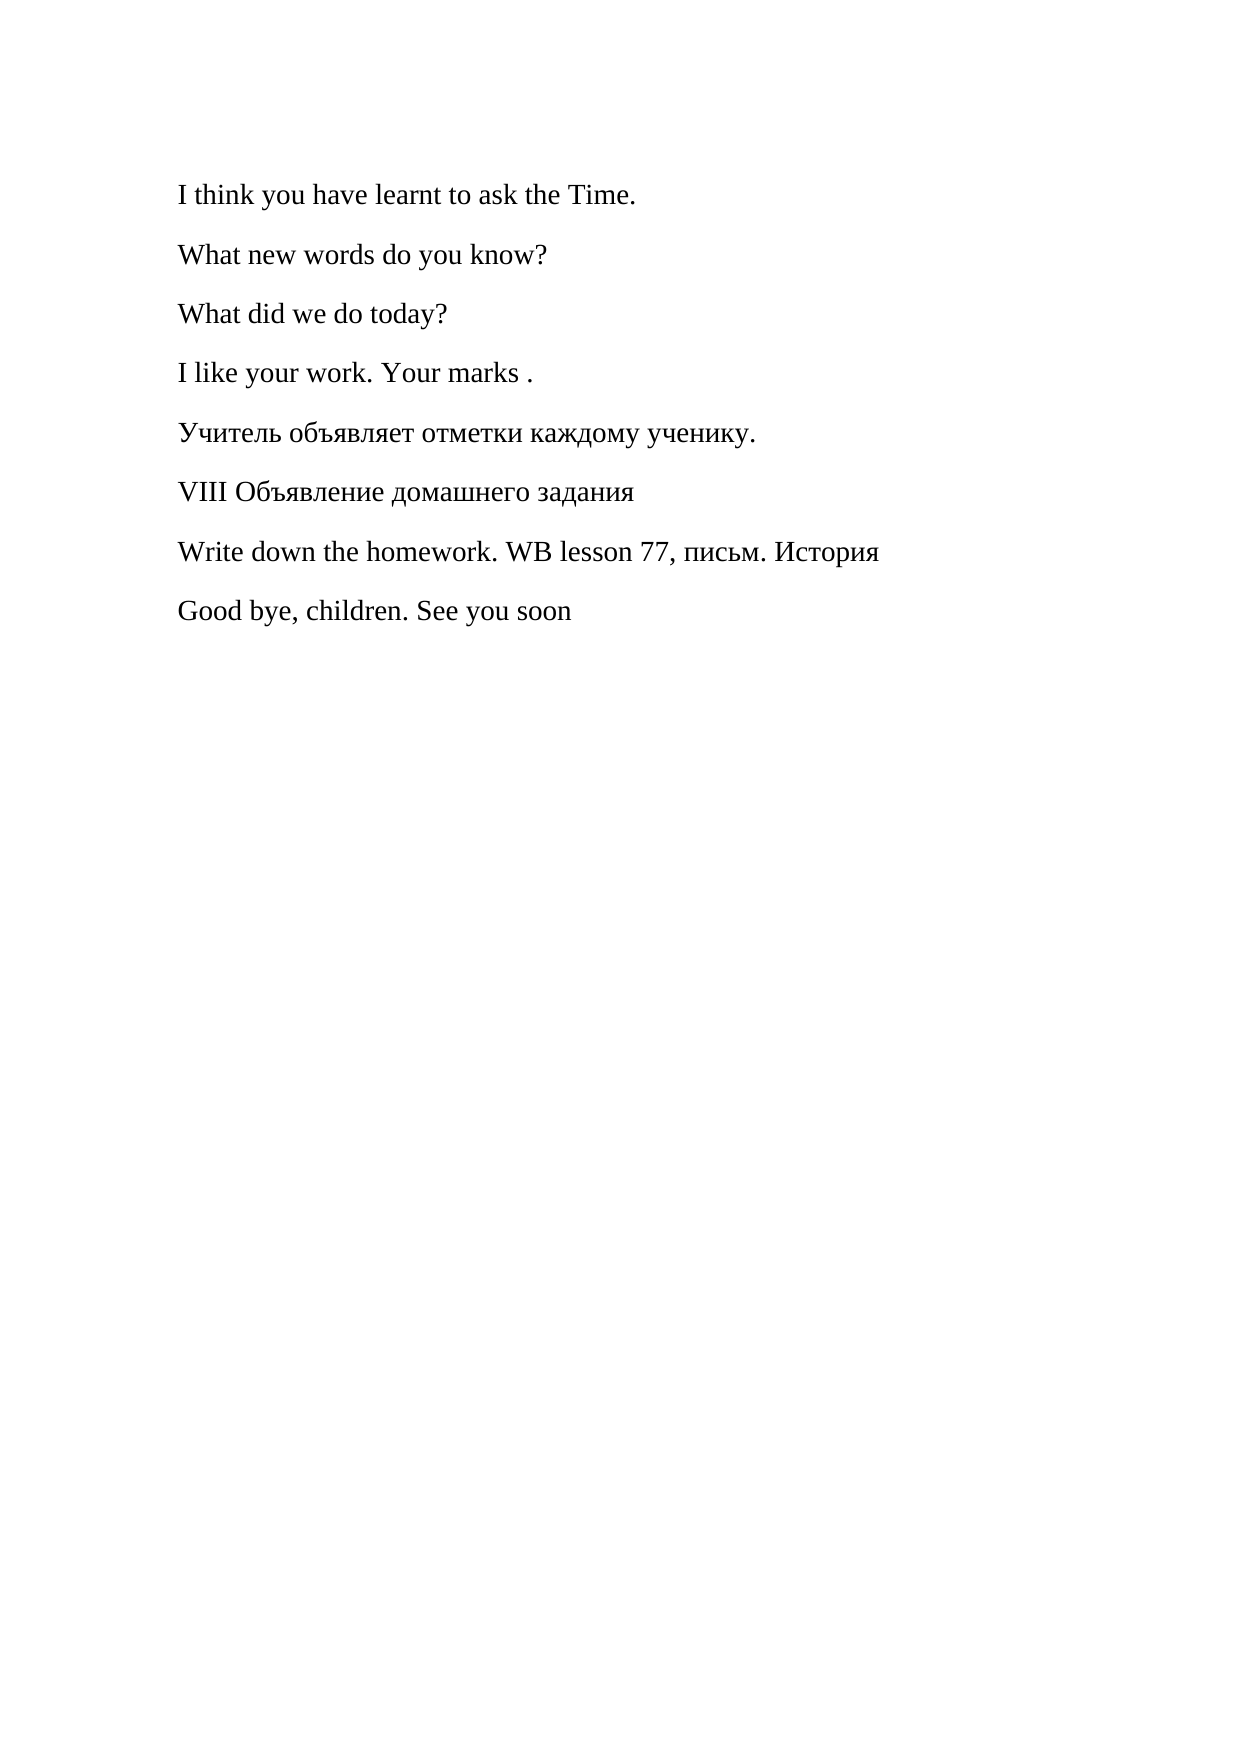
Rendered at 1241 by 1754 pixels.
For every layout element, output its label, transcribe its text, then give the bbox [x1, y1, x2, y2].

text Write down the homework. WB lesson 77, письм. История [177, 534, 1152, 567]
text Учитель объявляет отметки каждому ученику. [177, 415, 1152, 448]
text Good bye, children. See you soon [177, 593, 1152, 627]
text What did we do today? [177, 296, 1152, 330]
text What new words do you know? [177, 237, 1152, 270]
text VIII Объявление домашнего задания [177, 474, 1152, 508]
text I like your work. Your marks . [177, 356, 1152, 389]
text I think you have learnt to ask the Time. [177, 177, 1152, 211]
